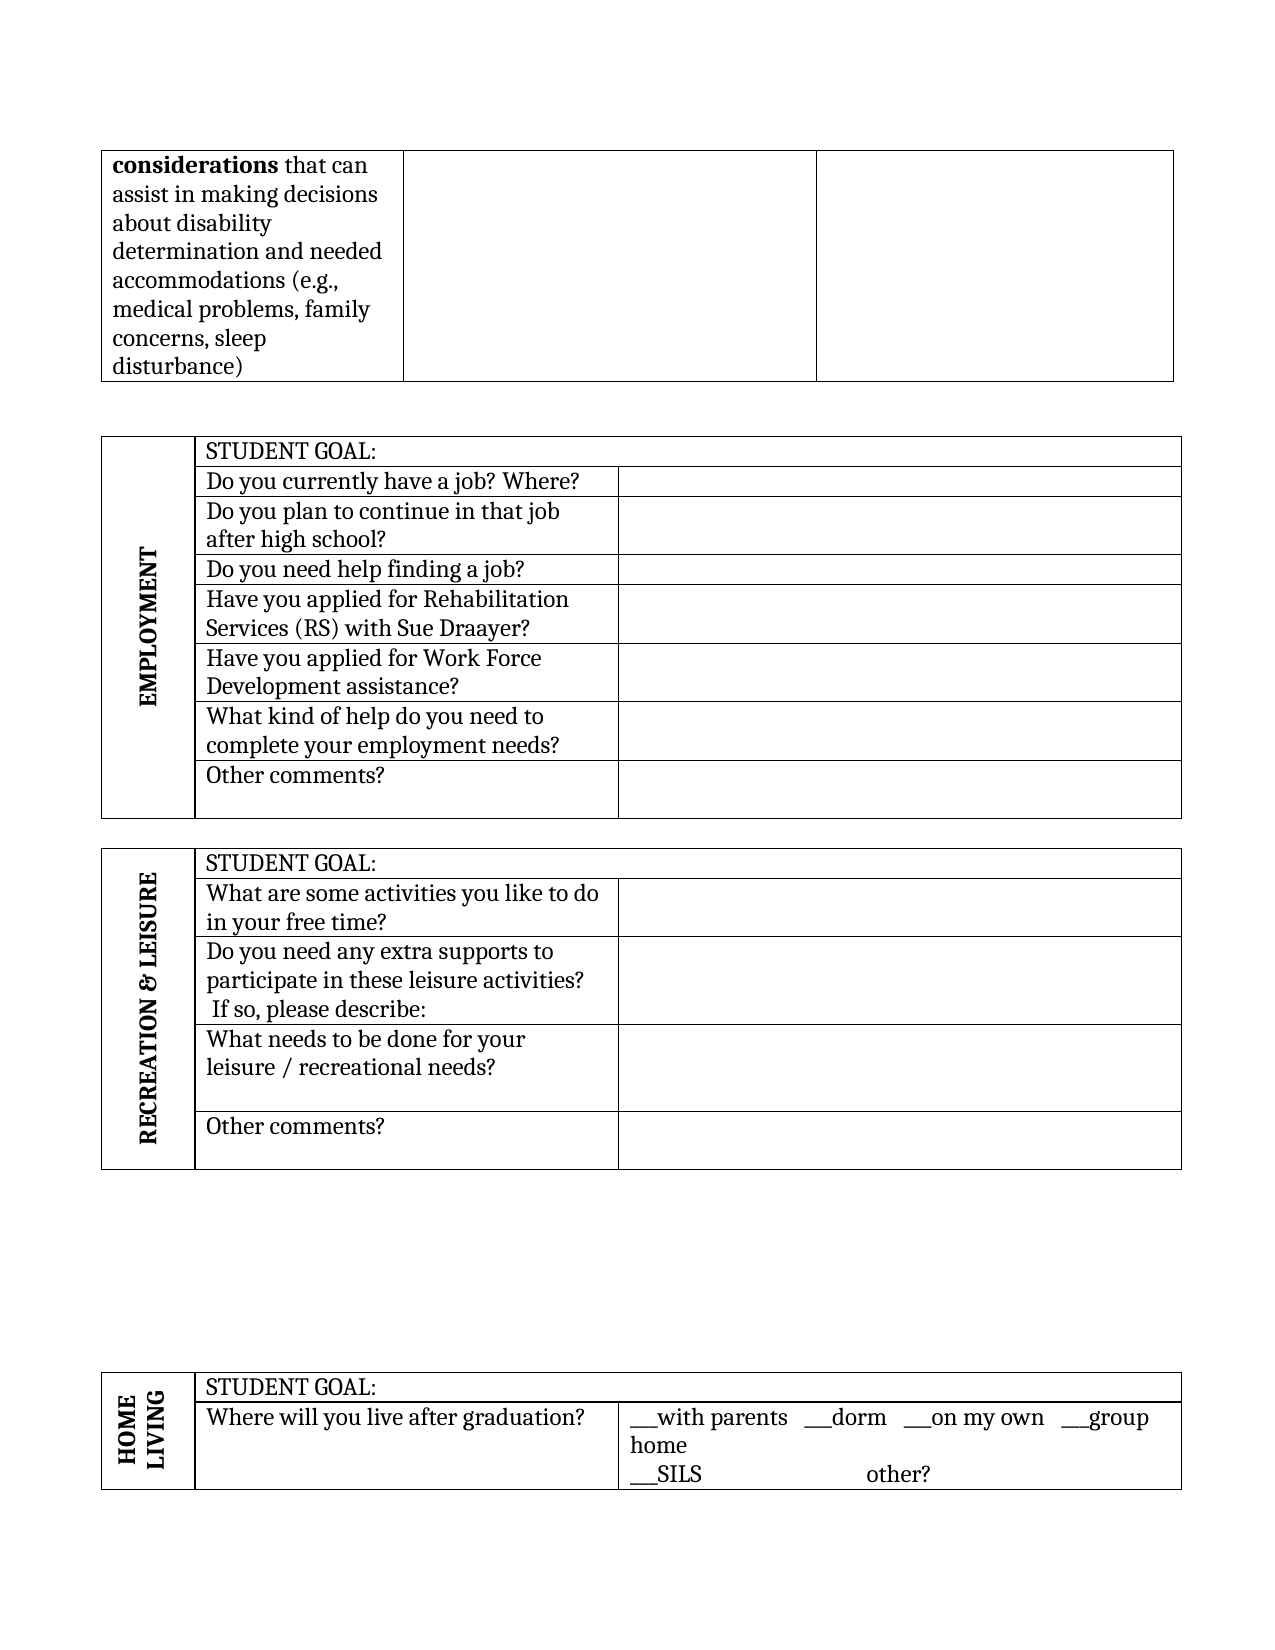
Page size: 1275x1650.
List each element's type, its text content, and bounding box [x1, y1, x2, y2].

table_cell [102, 151, 403, 381]
table_cell Do you need any extra supports to participate in these leisure activities? If so, please describe: [196, 937, 618, 1023]
table_cell [619, 555, 1181, 584]
table_cell Do you currently have a job? Where? [196, 467, 618, 496]
table_cell [619, 497, 1181, 554]
table_cell [404, 151, 816, 381]
table_cell [619, 467, 1181, 496]
table_header RECREATION & LEISURE [102, 849, 194, 1169]
table_cell [619, 937, 1181, 1023]
table_cell What needs to be done for your leisure / recreational needs? [196, 1025, 618, 1111]
table_cell [619, 1025, 1181, 1111]
table_cell Other comments? [196, 761, 618, 818]
table_cell [619, 761, 1181, 818]
table_header STUDENT GOAL: [196, 1373, 1181, 1401]
table_cell [619, 585, 1181, 642]
table_cell Where will you live after graduation? [196, 1403, 618, 1489]
table_header STUDENT GOAL: [196, 437, 1181, 466]
table_cell Do you need help finding a job? [196, 555, 618, 584]
table_header EMPLOYMENT [102, 437, 194, 818]
table_cell What kind of help do you need to complete your employment needs? [196, 702, 618, 759]
table_cell [817, 151, 1173, 381]
table_cell [619, 879, 1181, 936]
table_cell [619, 1112, 1181, 1169]
table_cell Have you applied for Work Force Development assistance? [196, 644, 618, 701]
table_cell Do you plan to continue in that job after high school? [196, 497, 618, 554]
table_cell What are some activities you like to do in your free time? [196, 879, 618, 936]
table_cell [619, 702, 1181, 759]
table_header STUDENT GOAL: [196, 849, 1181, 878]
table_cell [619, 644, 1181, 701]
table_header HOME LIVING [102, 1373, 194, 1489]
table_cell Have you applied for Rehabilitation Services (RS) with Sue Draayer? [196, 585, 618, 642]
table_cell ___with parents ___dorm ___on my own ___group home ___SILS other? [619, 1403, 1181, 1489]
table_cell Other comments? [196, 1112, 618, 1169]
